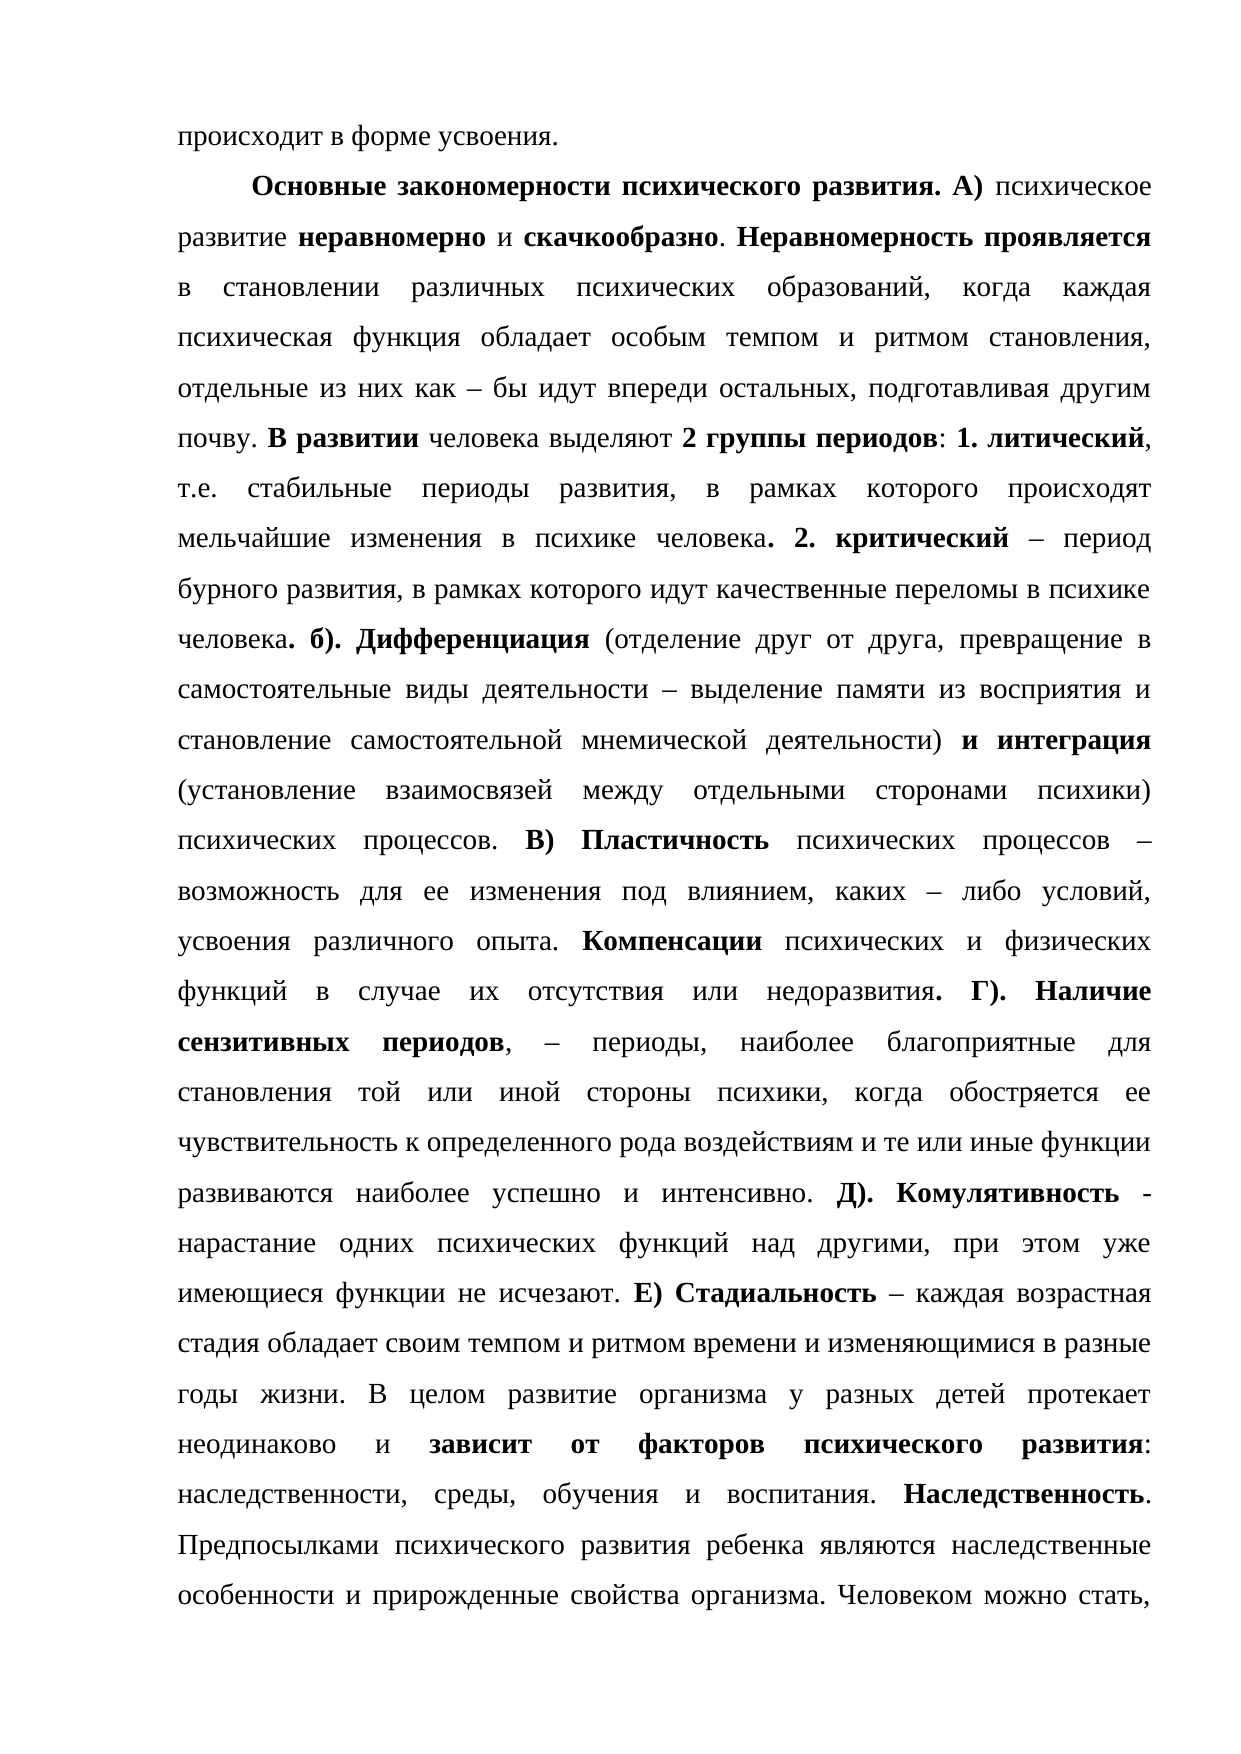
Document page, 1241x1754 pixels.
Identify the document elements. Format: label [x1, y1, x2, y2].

text [177, 118, 1152, 152]
text [177, 168, 1152, 1611]
